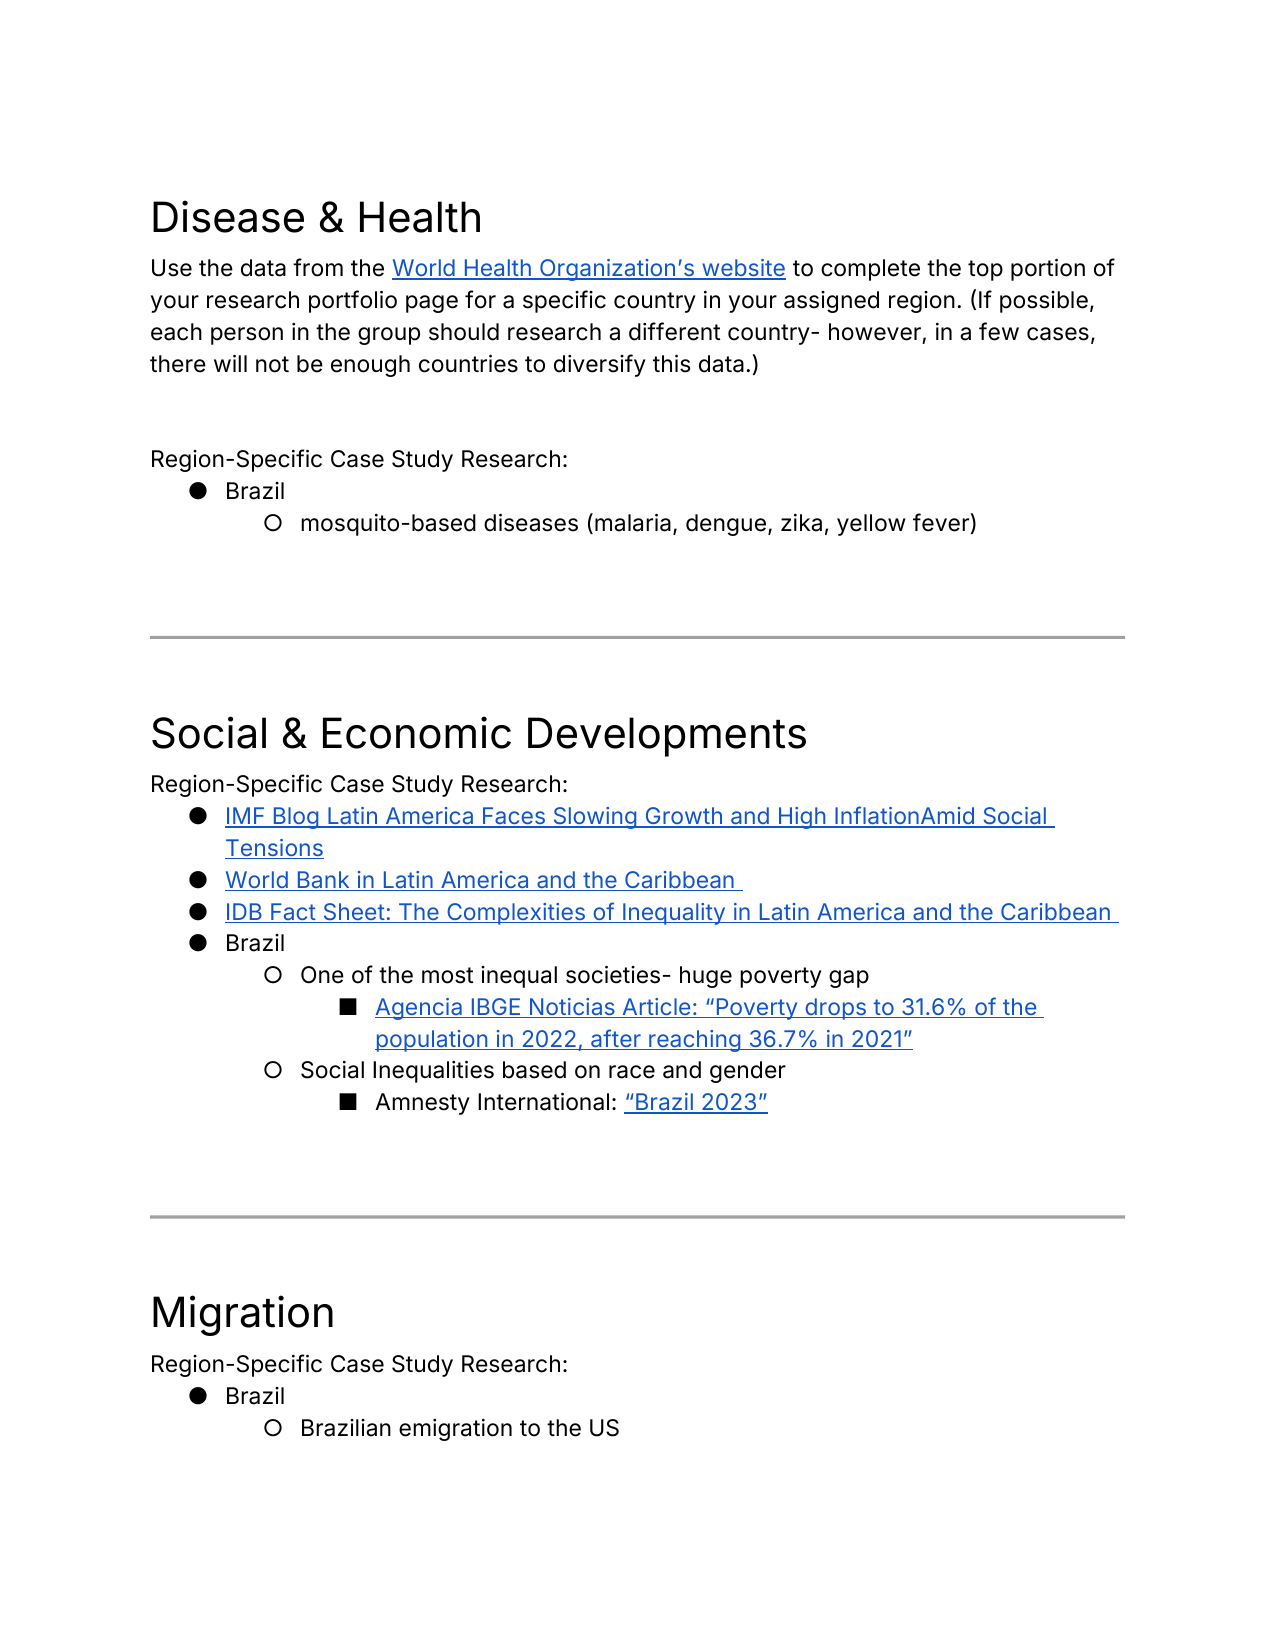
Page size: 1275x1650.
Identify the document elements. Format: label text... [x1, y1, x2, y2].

list IDB Fact Sheet: The Complexities of Inequality in Latin America and the Caribbean [187, 898, 1125, 925]
subtitle Migration [150, 1287, 1125, 1338]
text Use the data from the World Health Organization’s website to complete the top portion of your research portfolio page for a specific country in your assigned region. (If possible, each person in the group should research a different country- however, in a few cases, there will not be enough countries to diversify this data.) [150, 254, 1125, 378]
list Brazil [187, 477, 1125, 505]
subtitle Disease & Health [150, 192, 1125, 242]
text Region-Specific Case Study Research: [150, 1350, 1125, 1378]
list Social Inequalities based on race and gender [262, 1057, 1125, 1084]
list Brazil [187, 1382, 1125, 1410]
list IMF Blog Latin America Faces Slowing Growth and High InflationAmid Social Tensions [187, 802, 1125, 862]
subtitle Social & Economic Developments [150, 708, 1125, 758]
list Brazil [187, 929, 1125, 957]
list mosquito-based diseases (malaria, dengue, zika, yellow fever) [262, 509, 1125, 536]
list World Bank in Latin America and the Caribbean [187, 866, 1125, 894]
list Agencia IBGE Noticias Article: “Poverty drops to 31.6% of the population in 2022, after reaching 36.7% in 2021” [337, 993, 1125, 1052]
list Brazilian emigration to the US [262, 1414, 1125, 1441]
text Region-Specific Case Study Research: [150, 771, 1125, 798]
list Amnesty International: “Brazil 2023” [337, 1088, 1125, 1116]
text Region-Specific Case Study Research: [150, 445, 1125, 473]
list One of the most inequal societies- huge poverty gap [262, 961, 1125, 989]
